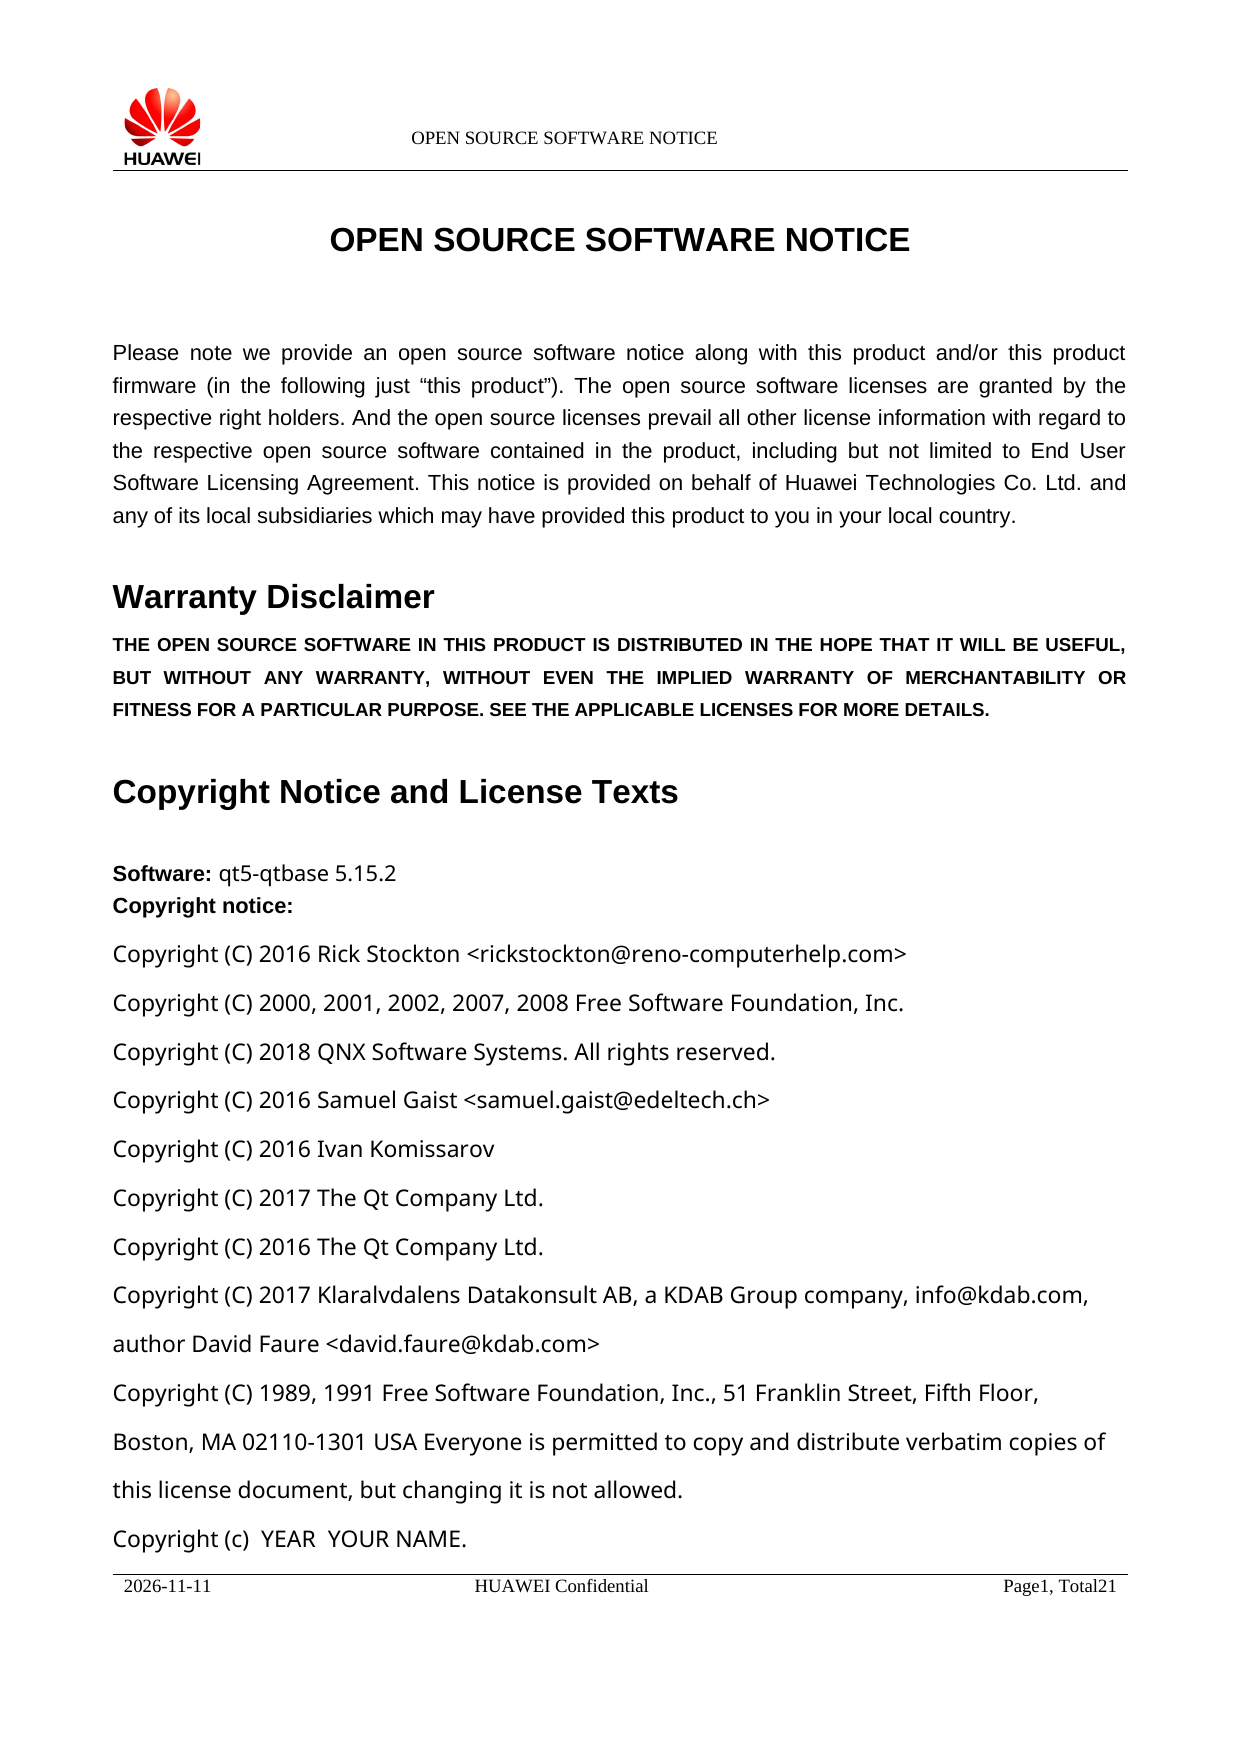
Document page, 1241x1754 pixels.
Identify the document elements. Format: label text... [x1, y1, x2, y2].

text Copyright Notice and License Texts [112, 759, 1128, 824]
text Warranty Disclaimer [112, 564, 1128, 629]
text The open source software in this product is distributed in the hope that it will be useful, but WITHOUT ANY WARRANTY, without even the implied warranty of MERCHANTABILITY or FITNESS FOR A PARTICULAR PURPOSE. See the applicable licenses for more details. [112, 629, 1128, 726]
text Please note we provide an open source software notice along with this product and/or this product firmware (in the following just “this product”). The open source software licenses are granted by the respective right holders. And the open source licenses prevail all other license information with regard to the respective open source software contained in the product, including but not limited to End User Software Licensing Agreement. This notice is provided on behalf of Huawei Technologies Co. Ltd. and any of its local subsidiaries which may have provided this product to you in your local country. [112, 336, 1128, 531]
text OPEN SOURCE SOFTWARE NOTICE [112, 206, 1128, 271]
title Software: qt5-qtbase 5.15.2 [112, 856, 1128, 889]
picture [124, 88, 201, 165]
